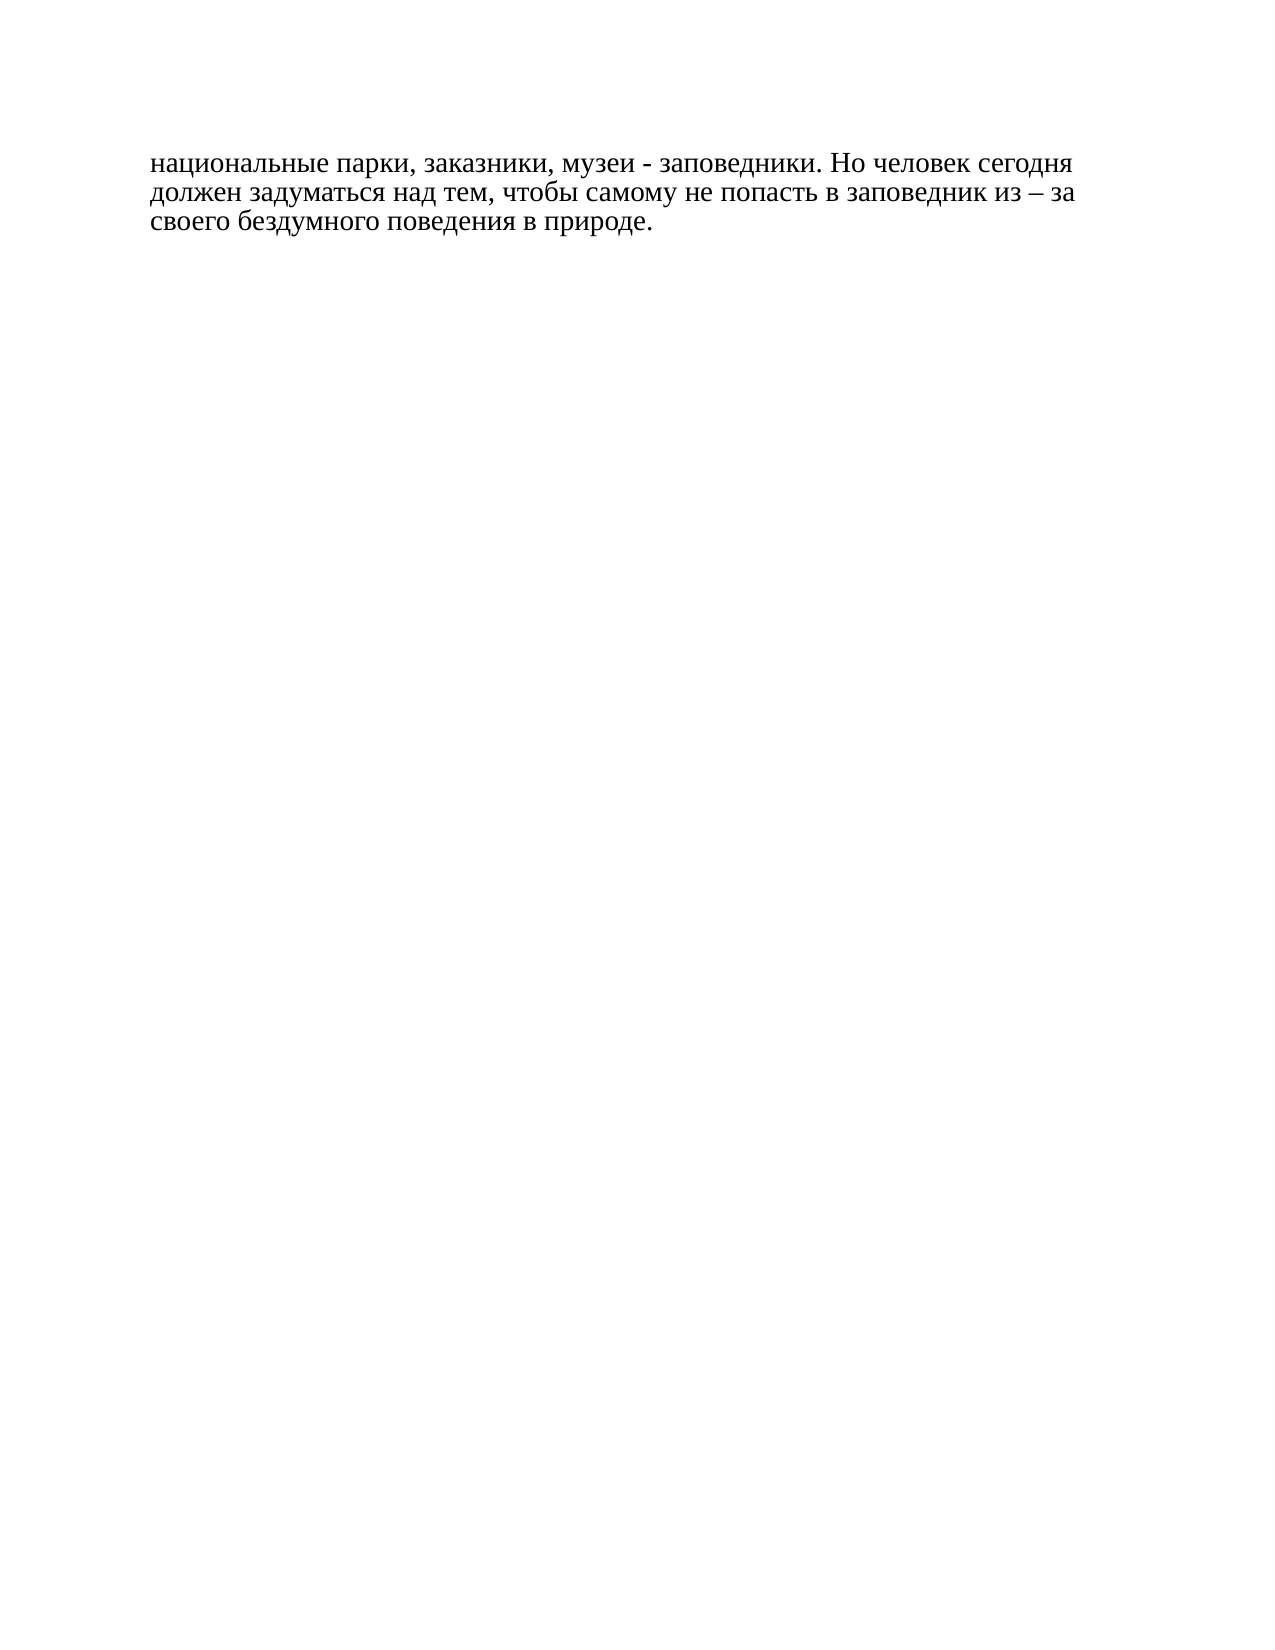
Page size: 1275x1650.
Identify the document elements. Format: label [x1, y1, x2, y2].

text [150, 150, 1125, 236]
